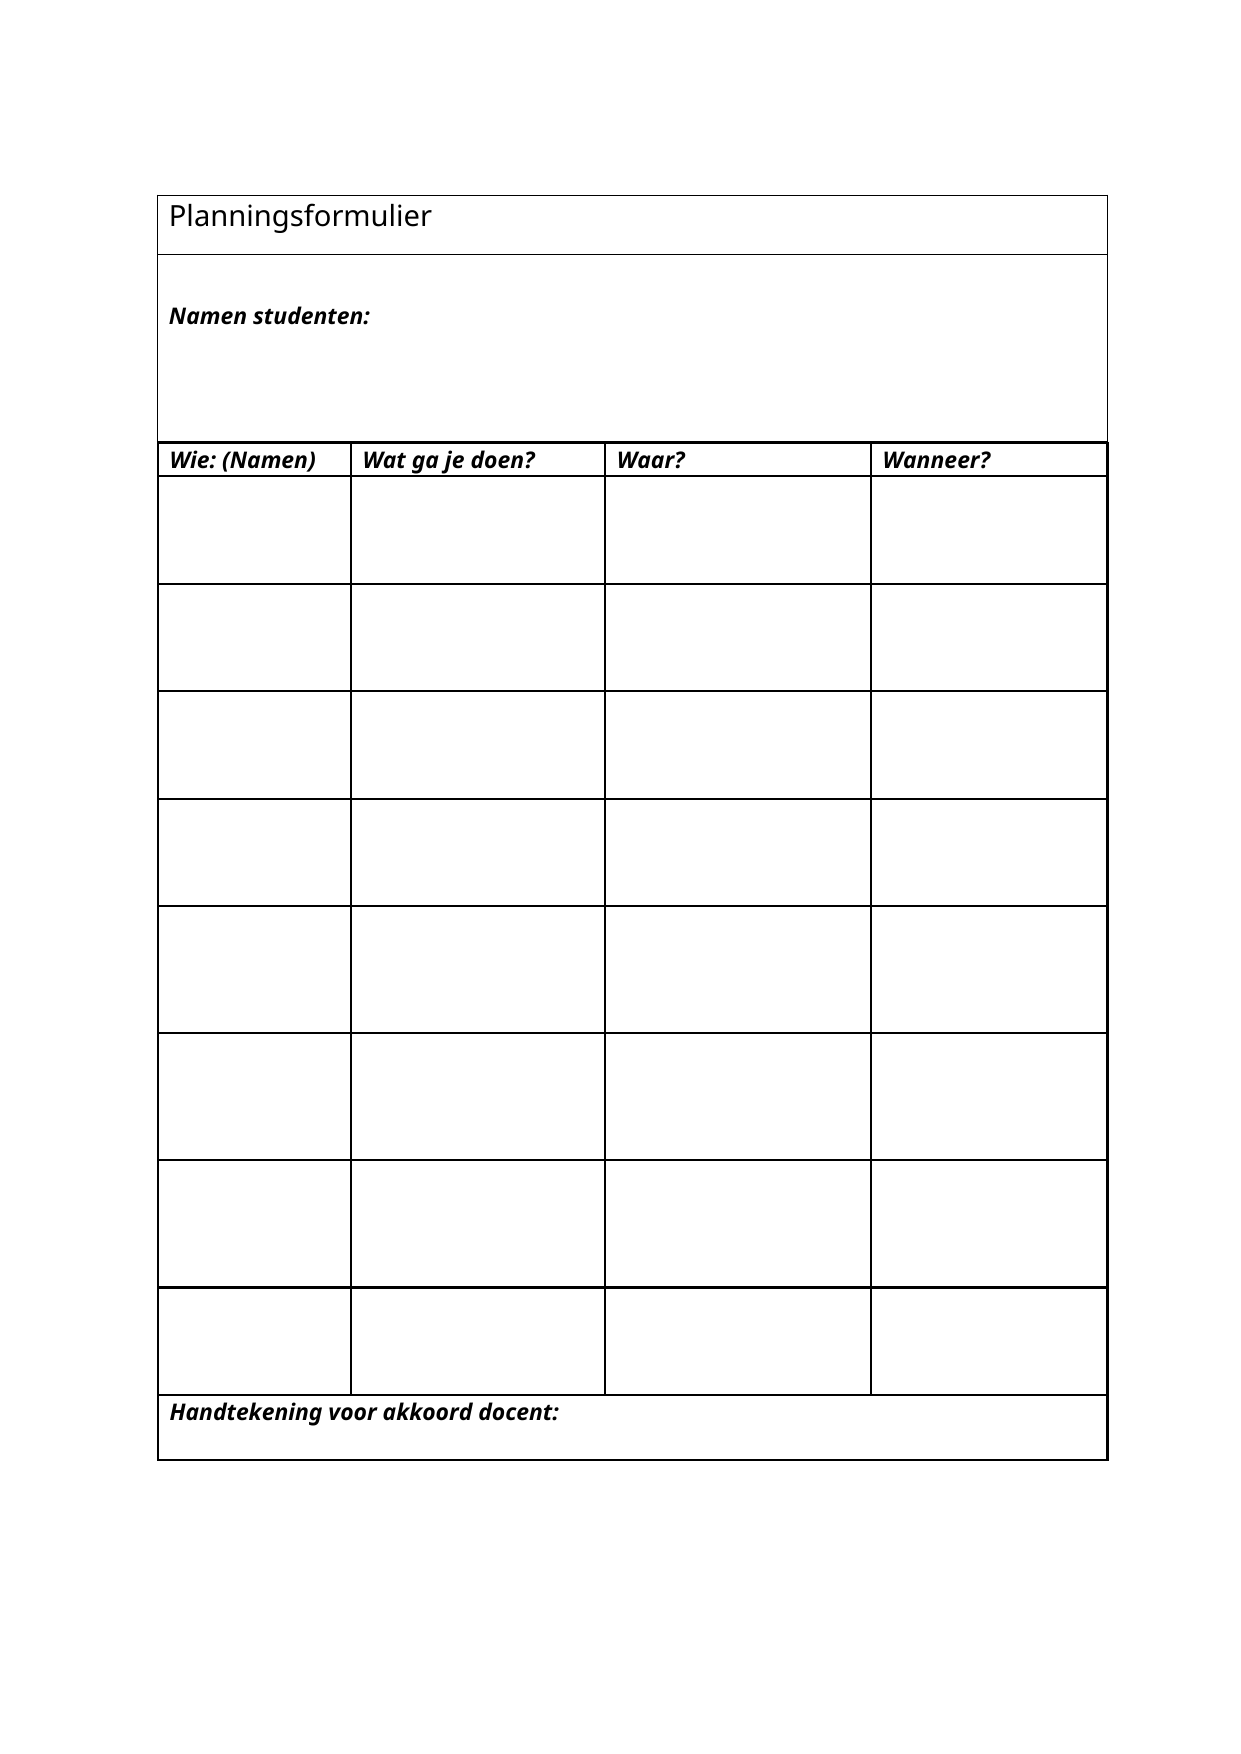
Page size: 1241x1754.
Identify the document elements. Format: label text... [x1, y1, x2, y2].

table_cell [606, 1161, 870, 1286]
table_cell [872, 1034, 1106, 1159]
table_cell [352, 1034, 604, 1159]
table_cell [352, 692, 604, 798]
table_cell [352, 1289, 604, 1394]
table_cell [872, 585, 1106, 690]
table_cell [606, 585, 870, 690]
table_cell [606, 907, 870, 1032]
table_cell Handtekening voor akkoord docent: [159, 1396, 1106, 1458]
table_cell [872, 800, 1106, 905]
table_cell [872, 477, 1106, 583]
table_header Waar? [606, 444, 870, 475]
table_cell [606, 1034, 870, 1159]
table_cell [606, 800, 870, 905]
table_cell [352, 907, 604, 1032]
table_cell [352, 585, 604, 690]
table_cell [159, 692, 350, 798]
table_cell [872, 692, 1106, 798]
table_cell [872, 1161, 1106, 1286]
table_cell [159, 800, 350, 905]
table_cell [159, 1289, 350, 1394]
table_cell [606, 1289, 870, 1394]
table_cell [872, 907, 1106, 1032]
table_cell [606, 477, 870, 583]
table_header Wie: (Namen) [159, 444, 350, 475]
table_cell Namen studenten: [158, 255, 1107, 441]
table_cell [872, 1289, 1106, 1394]
table_cell [159, 477, 350, 583]
table_cell [352, 477, 604, 583]
table_cell [159, 907, 350, 1032]
table_header Wat ga je doen? [352, 444, 604, 475]
table_cell [606, 692, 870, 798]
table_cell [159, 1161, 350, 1286]
table_cell [159, 585, 350, 690]
table_header Planningsformulier [158, 196, 1107, 254]
table_cell [352, 800, 604, 905]
table_header Wanneer? [872, 444, 1106, 475]
table_cell [159, 1034, 350, 1159]
table_cell [352, 1161, 604, 1286]
